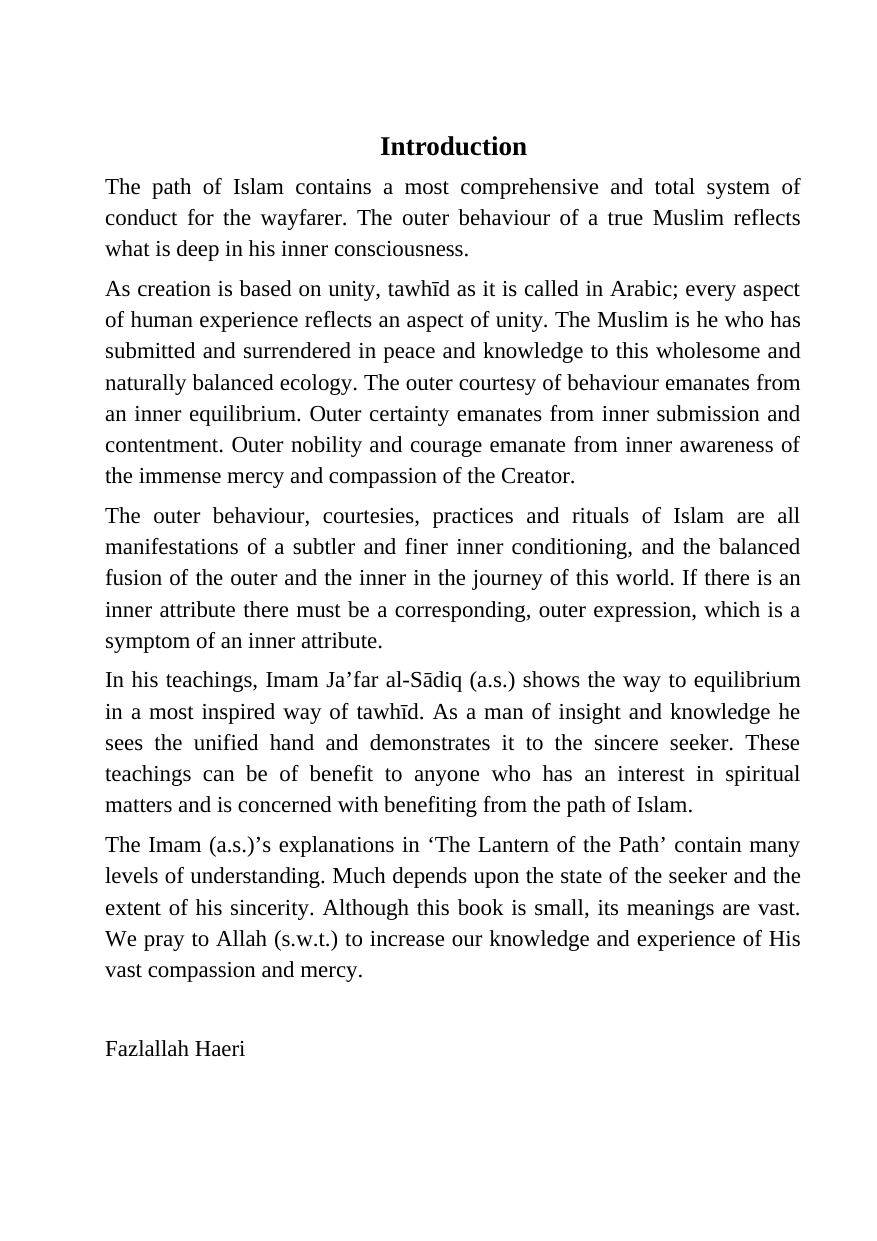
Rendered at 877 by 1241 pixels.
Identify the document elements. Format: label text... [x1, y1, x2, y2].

text The outer behaviour, courtesies, practices and rituals of Islam are all manifestations of a subtler and finer inner conditioning, and the balanced fusion of the outer and the inner in the journey of this world. If there is an inner attribute there must be a corresponding, outer expression, which is a symptom of an inner attribute. [105, 498, 802, 654]
text The Imam (a.s.)’s explanations in ‘The Lantern of the Path’ contain many levels of understanding. Much depends upon the state of the seeker and the extent of his sincerity. Although this book is small, its meanings are vast. We pray to Allah (s.w.t.) to increase our knowledge and experience of His vast compassion and mercy. [105, 827, 802, 984]
text Fazlallah Haeri [105, 1032, 802, 1063]
text Introduction [105, 129, 802, 161]
text As creation is based on unity, tawhīd as it is called in Arabic; every aspect of human experience reflects an aspect of unity. The Muslim is he who has submitted and surrendered in peace and knowledge to this wholesome and naturally balanced ecology. The outer courtesy of behaviour emanates from an inner equilibrium. Outer certainty emanates from inner submission and contentment. Outer nobility and courage emanate from inner awareness of the immense mercy and compassion of the Creator. [105, 271, 802, 490]
text In his teachings, Imam Ja’far al-Sādiq (a.s.) shows the way to equilibrium in a most inspired way of tawhīd. As a man of insight and knowledge he sees the unified hand and demonstrates it to the sincere seeker. These teachings can be of benefit to anyone who has an interest in spiritual matters and is concerned with benefiting from the path of Islam. [105, 663, 802, 819]
text The path of Islam contains a most comprehensive and total system of conduct for the wayfarer. The outer behaviour of a true Muslim reflects what is deep in his inner consciousness. [105, 169, 802, 263]
